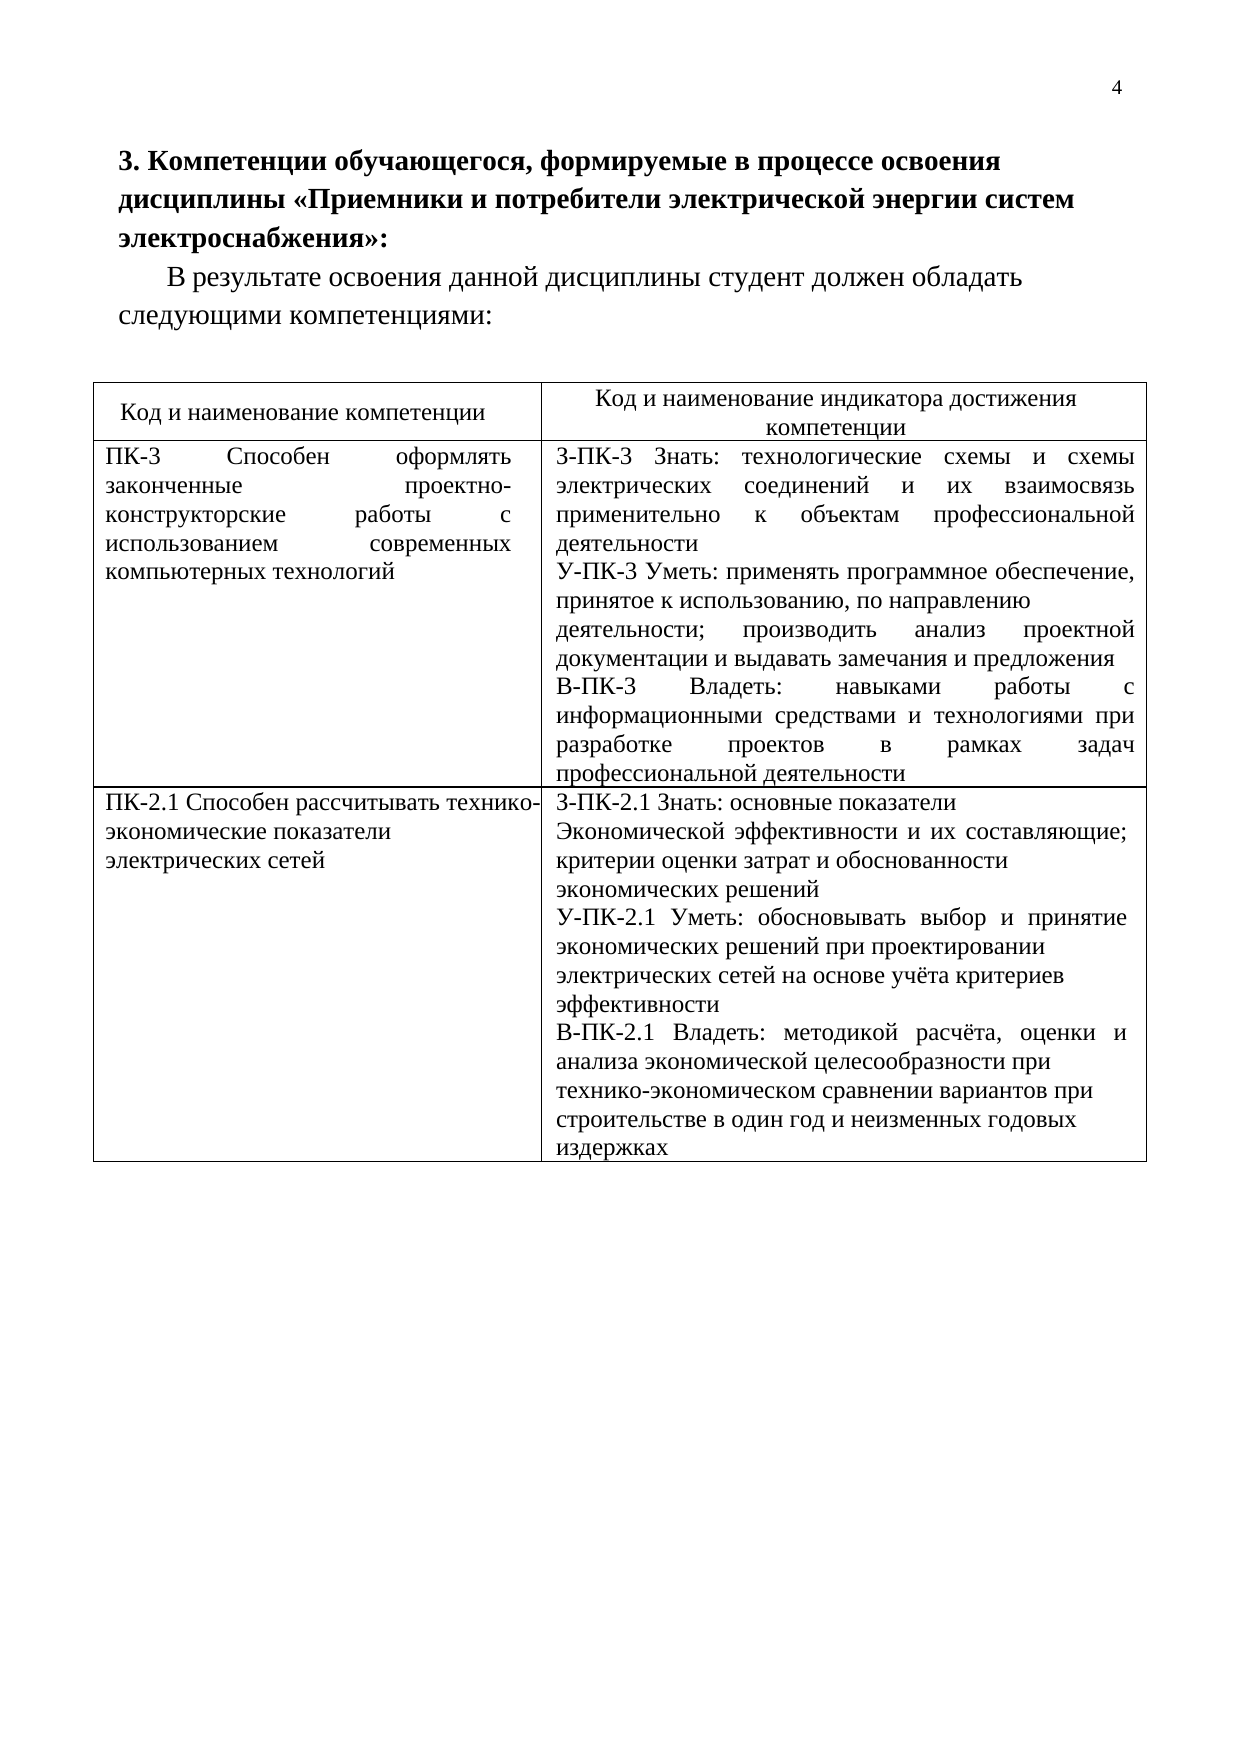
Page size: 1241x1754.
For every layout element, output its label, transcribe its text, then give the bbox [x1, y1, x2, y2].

table_cell ПК-3 Способен оформлять законченные проектно-конструкторские работы с использованием современных компьютерных технологий [94, 441, 541, 786]
text 3. Компетенции обучающегося, формируемые в процессе освоения дисциплины «Приемники и потребители электрической энергии систем электроснабжения»: В результате освоения данной дисциплины студент должен обладать следующими компетенциями: [118, 143, 1122, 331]
table_header Код и наименование индикатора достижения компетенции [542, 383, 1146, 440]
table_cell З-ПК-3 Знать: технологические схемы и схемы электрических соединений и их взаимосвязь применительно к объектам профессиональной деятельности У-ПК-3 Уметь: применять программное обеспечение, принятое к использованию, по направлению деятельности; производить анализ проектной документации и выдавать замечания и предложения В-ПК-3 Владеть: навыками работы с информационными средствами и технологиями при разработке проектов в рамках задач профессиональной деятельности [542, 441, 1146, 786]
table_cell З-ПК-2.1 Знать: основные показатели Экономической эффективности и их составляющие; критерии оценки затрат и обоснованности экономических решений У-ПК-2.1 Уметь: обосновывать выбор и принятие экономических решений при проектировании электрических сетей на основе учёта критериев эффективности В-ПК-2.1 Владеть: методикой расчёта, оценки и анализа экономической целесообразности при технико-экономическом сравнении вариантов при строительстве в один год и неизменных годовых издержках [542, 788, 1146, 1161]
table_header Код и наименование компетенции [94, 383, 541, 440]
table_cell ПК-2.1 Способен рассчитывать технико- экономические показатели электрических сетей [94, 788, 541, 1161]
